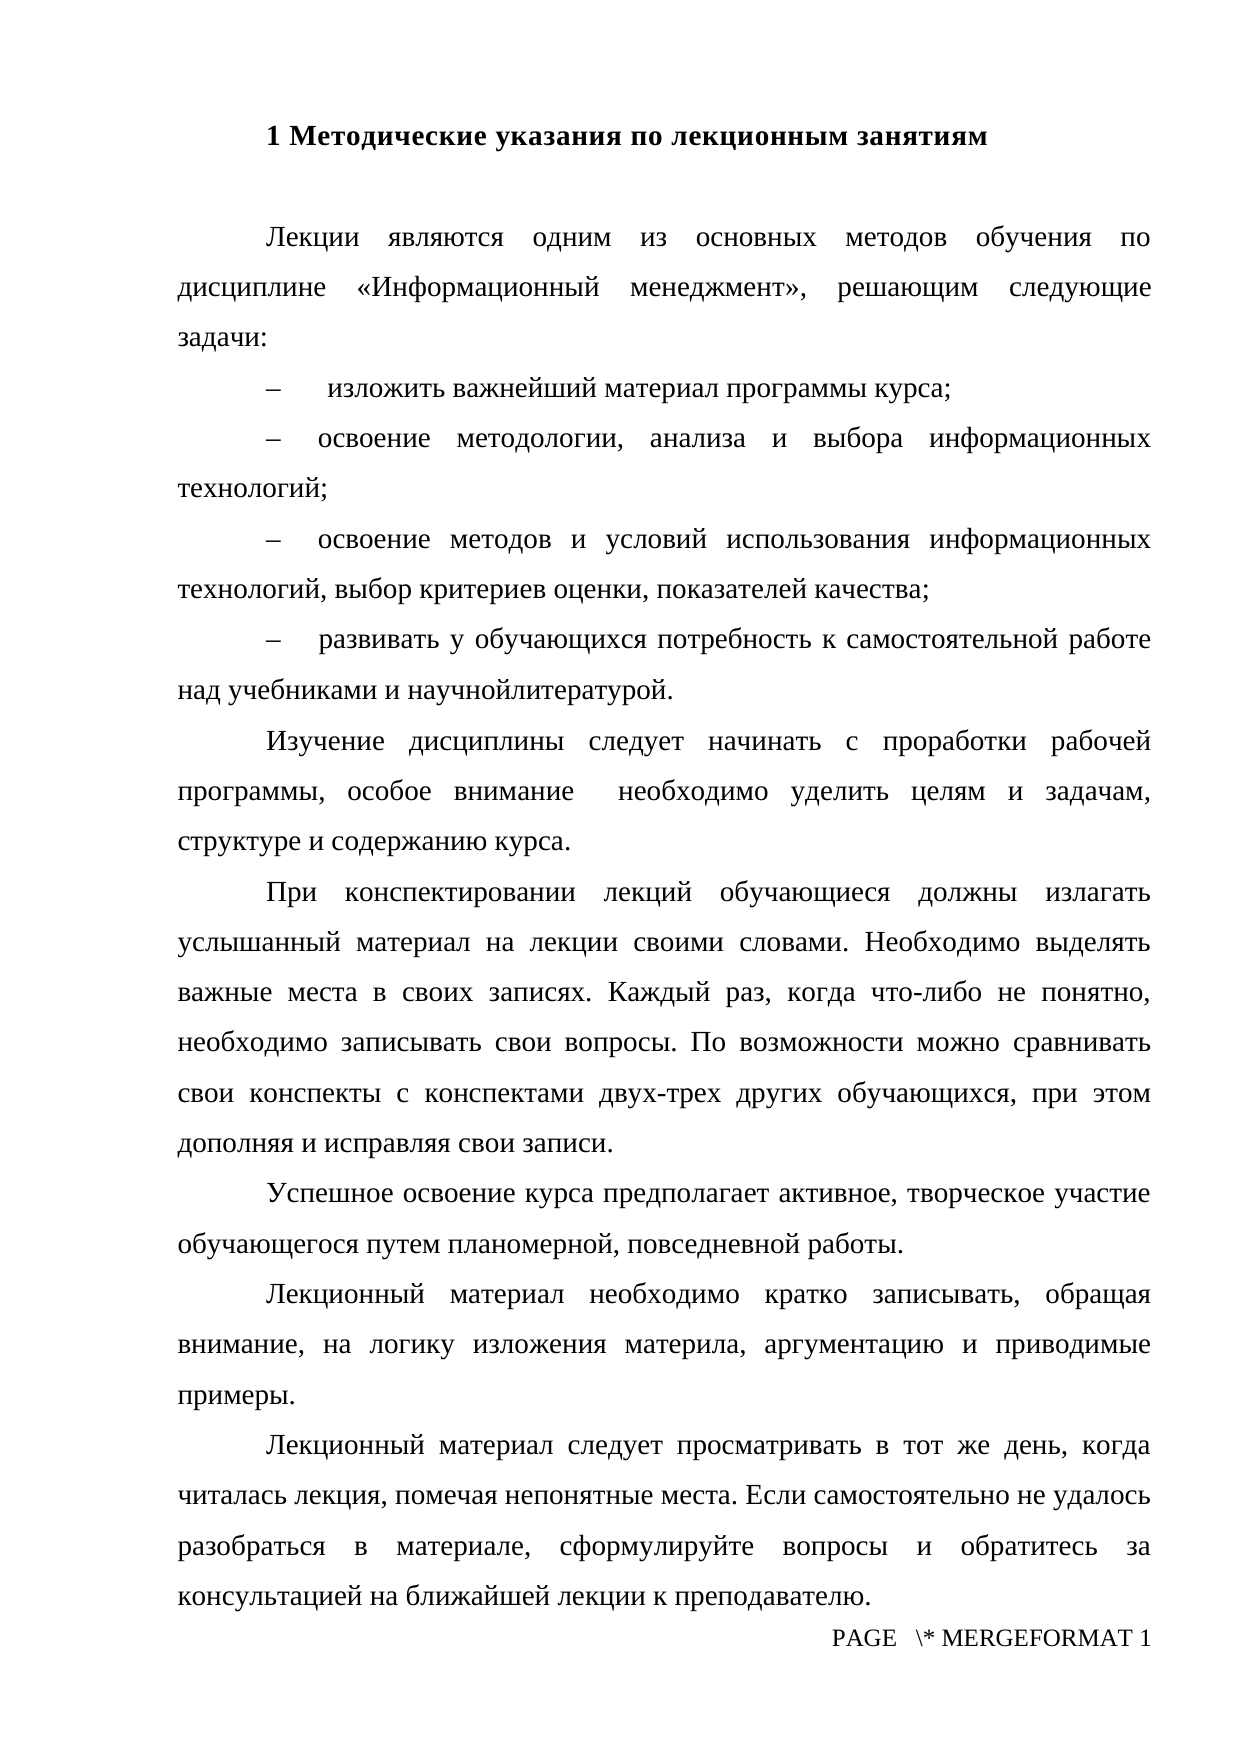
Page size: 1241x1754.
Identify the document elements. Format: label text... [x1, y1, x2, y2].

text Лекционный материал следует просматривать в тот же день, когда читалась лекция, помечая непонятные места. Если самостоятельно не удалось разобраться в материале, сформулируйте вопросы и обратитесь за консультацией на ближайшей лекции к преподавателю. [177, 1427, 1152, 1612]
text Успешное освоение курса предполагает активное, творческое участие обучающегося путем планомерной, повседневной работы. [177, 1176, 1152, 1259]
text Лекции являются одним из основных методов обучения по дисциплине «Информационный менеджмент», решающим следующие задачи: [177, 219, 1152, 353]
list изложить важнейший материал программы курса; [177, 370, 1152, 403]
list развивать у обучающихся потребность к самостоятельной работе над учебниками и научнойлитературой. [177, 621, 1152, 706]
text При конспектировании лекций обучающиеся должны излагать услышанный материал на лекции своими словами. Необходимо выделять важные места в своих записях. Каждый раз, когда что-либо не понятно, необходимо записывать свои вопросы. По возможности можно сравнивать свои конспекты с конспектами двух-трех других обучающихся, при этом дополняя и исправляя свои записи. [177, 874, 1152, 1159]
text 1 Методические указания по лекционным занятиям [177, 118, 1152, 152]
list освоение методологии, анализа и выбора информационных технологий; [177, 420, 1152, 504]
text Лекционный материал необходимо кратко записывать, обращая внимание, на логику изложения материла, аргументацию и приводимые примеры. [177, 1276, 1152, 1410]
text Изучение дисциплины следует начинать с проработки рабочей программы, особое внимание необходимо уделить целям и задачам, структуре и содержанию курса. [177, 723, 1152, 857]
list освоение методов и условий использования информационных технологий, выбор критериев оценки, показателей качества; [177, 521, 1152, 605]
